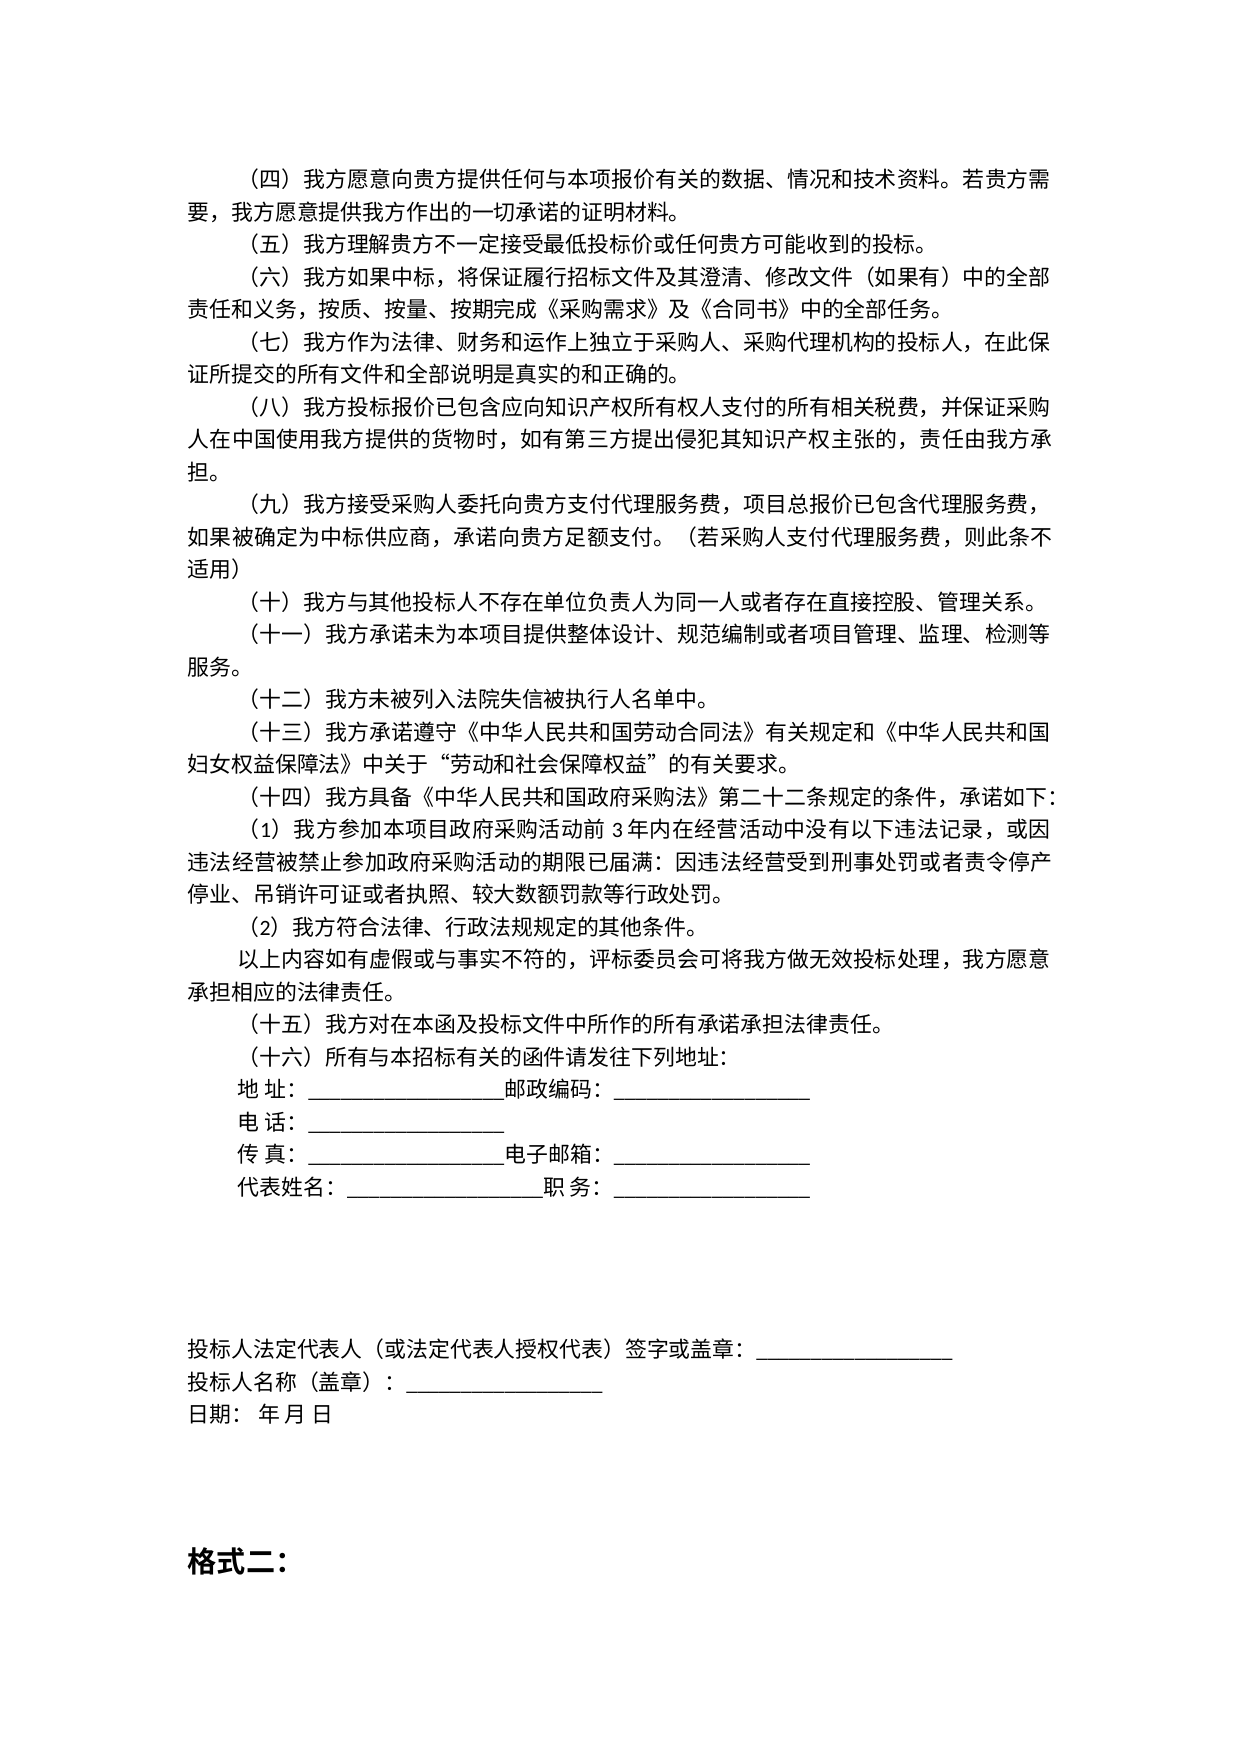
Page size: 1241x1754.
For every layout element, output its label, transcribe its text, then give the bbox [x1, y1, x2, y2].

text （十二）我方未被列入法院失信被执行人名单中。 [187, 682, 1053, 714]
text 电 话：__________________ [187, 1104, 1053, 1137]
text 投标人名称（盖章）：__________________ [187, 1364, 1053, 1397]
text 格式二： [187, 1527, 1053, 1592]
text （1）我方参加本项目政府采购活动前3年内在经营活动中没有以下违法记录，或因违法经营被禁止参加政府采购活动的期限已届满：因违法经营受到刑事处罚或者责令停产停业、吊销许可证或者执照、较大数额罚款等行政处罚。 [187, 812, 1053, 909]
text （十三）我方承诺遵守《中华人民共和国劳动合同法》有关规定和《中华人民共和国妇女权益保障法》中关于“劳动和社会保障权益”的有关要求。 [187, 714, 1053, 779]
text （九）我方接受采购人委托向贵方支付代理服务费，项目总报价已包含代理服务费，如果被确定为中标供应商，承诺向贵方足额支付。（若采购人支付代理服务费，则此条不适用） [187, 487, 1053, 584]
text 投标人法定代表人（或法定代表人授权代表）签字或盖章：__________________ [187, 1332, 1053, 1364]
text （八）我方投标报价已包含应向知识产权所有权人支付的所有相关税费，并保证采购人在中国使用我方提供的货物时，如有第三方提出侵犯其知识产权主张的，责任由我方承担。 [187, 389, 1053, 487]
text 日期： 年 月 日 [187, 1397, 1053, 1429]
text （2）我方符合法律、行政法规规定的其他条件。 [187, 909, 1053, 942]
text （十四）我方具备《中华人民共和国政府采购法》第二十二条规定的条件，承诺如下： [187, 779, 1053, 812]
text （七）我方作为法律、财务和运作上独立于采购人、采购代理机构的投标人，在此保证所提交的所有文件和全部说明是真实的和正确的。 [187, 324, 1053, 389]
text （十五）我方对在本函及投标文件中所作的所有承诺承担法律责任。 [187, 1007, 1053, 1039]
text （十）我方与其他投标人不存在单位负责人为同一人或者存在直接控股、管理关系。 [187, 584, 1053, 617]
text 以上内容如有虚假或与事实不符的，评标委员会可将我方做无效投标处理，我方愿意承担相应的法律责任。 [187, 942, 1053, 1007]
text 地 址：__________________邮政编码：__________________ [187, 1072, 1053, 1104]
text （四）我方愿意向贵方提供任何与本项报价有关的数据、情况和技术资料。若贵方需要，我方愿意提供我方作出的一切承诺的证明材料。 [187, 162, 1053, 227]
text （五）我方理解贵方不一定接受最低投标价或任何贵方可能收到的投标。 [187, 227, 1053, 259]
text （六）我方如果中标，将保证履行招标文件及其澄清、修改文件（如果有）中的全部责任和义务，按质、按量、按期完成《采购需求》及《合同书》中的全部任务。 [187, 259, 1053, 324]
text 传 真：__________________电子邮箱：__________________ [187, 1137, 1053, 1169]
text （十一）我方承诺未为本项目提供整体设计、规范编制或者项目管理、监理、检测等服务。 [187, 617, 1053, 682]
text （十六）所有与本招标有关的函件请发往下列地址： [187, 1039, 1053, 1072]
text 代表姓名：__________________职 务：__________________ [187, 1169, 1053, 1202]
